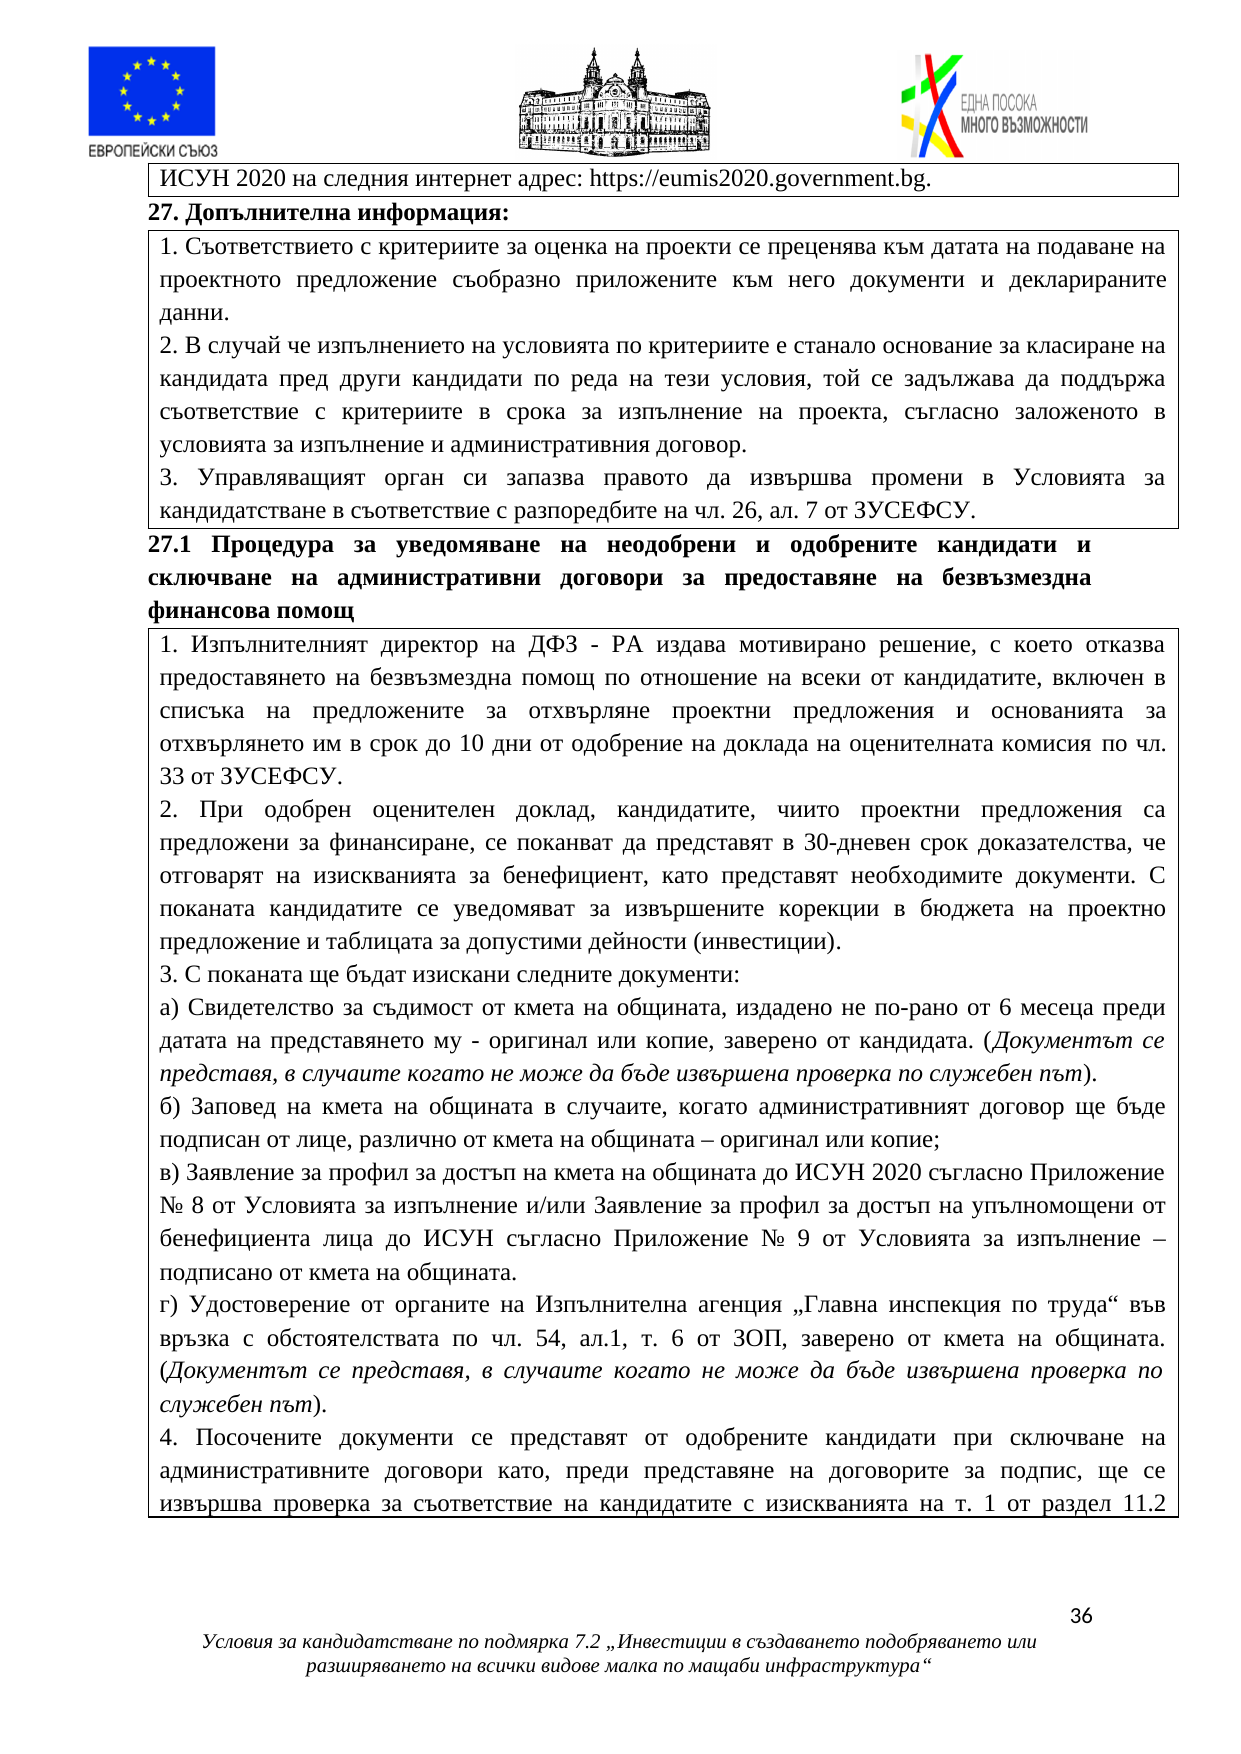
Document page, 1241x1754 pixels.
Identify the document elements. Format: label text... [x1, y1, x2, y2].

picture [514, 44, 718, 160]
picture [88, 45, 219, 160]
subtitle 27.1 Процедура за уведомяване на неодобрени и одобрените кандидати и сключване на административни договори за предоставяне на безвъзмездна финансова помощ [148, 529, 1093, 624]
subtitle 27. Допълнителна информация: [148, 197, 1093, 226]
picture [896, 50, 1090, 160]
table_header 1. Съответствието с критериите за оценка на проекти се преценява към датата на подаване на проектното предложение съобразно приложените към него документи и декларираните данни. 2. В случай че изпълнението на условията по критериите е станало основание за класиране на кандидата пред други кандидати по реда на тези условия, той се задължава да поддържа съответствие с критериите в срока за изпълнение на проекта, съгласно заложеното в условията за изпълнение и административния договор. 3. Управляващият орган си запазва правото да извършва промени в Условията за кандидатстване в съответствие с разпоредбите на чл. 26, ал. 7 от ЗУСЕФСУ. [149, 231, 1178, 528]
